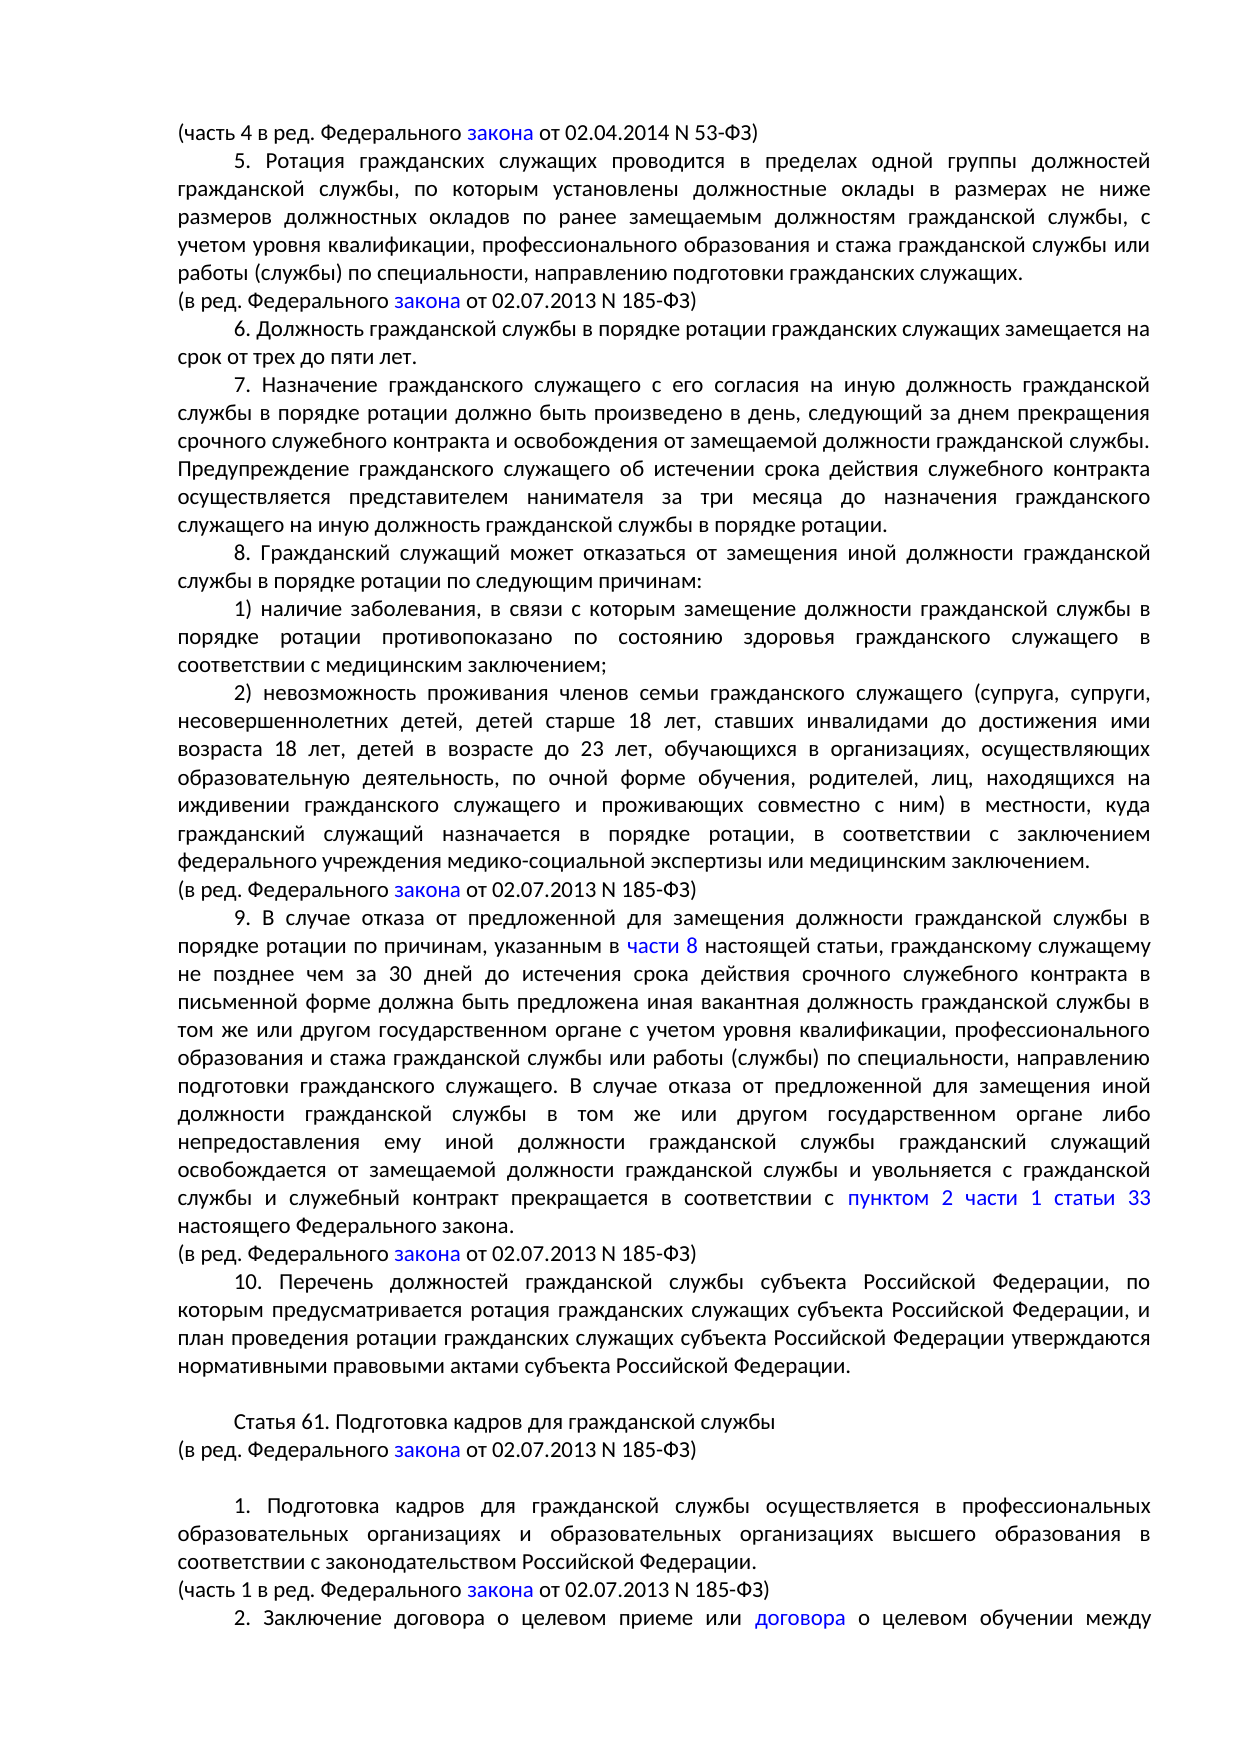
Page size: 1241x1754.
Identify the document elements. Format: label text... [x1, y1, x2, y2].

text (в ред. Федерального закона от 02.07.2013 N 185-ФЗ) [177, 875, 1152, 903]
text 7. Назначение гражданского служащего с его согласия на иную должность гражданской службы в порядке ротации должно быть произведено в день, следующий за днем прекращения срочного служебного контракта и освобождения от замещаемой должности гражданской службы. Предупреждение гражданского служащего об истечении срока действия служебного контракта осуществляется представителем нанимателя за три месяца до назначения гражданского служащего на иную должность гражданской службы в порядке ротации. [177, 370, 1152, 538]
text 8. Гражданский служащий может отказаться от замещения иной должности гражданской службы в порядке ротации по следующим причинам: [177, 538, 1152, 594]
text 5. Ротация гражданских служащих проводится в пределах одной группы должностей гражданской службы, по которым установлены должностные оклады в размерах не ниже размеров должностных окладов по ранее замещаемым должностям гражданской службы, с учетом уровня квалификации, профессионального образования и стажа гражданской службы или работы (службы) по специальности, направлению подготовки гражданских служащих. [177, 146, 1152, 286]
text 6. Должность гражданской службы в порядке ротации гражданских служащих замещается на срок от трех до пяти лет. [177, 314, 1152, 370]
text 2) невозможность проживания членов семьи гражданского служащего (супруга, супруги, несовершеннолетних детей, детей старше 18 лет, ставших инвалидами до достижения ими возраста 18 лет, детей в возрасте до 23 лет, обучающихся в организациях, осуществляющих образовательную деятельность, по очной форме обучения, родителей, лиц, находящихся на иждивении гражданского служащего и проживающих совместно с ним) в местности, куда гражданский служащий назначается в порядке ротации, в соответствии с заключением федерального учреждения медико-социальной экспертизы или медицинским заключением. [177, 678, 1152, 875]
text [177, 1603, 1152, 1631]
text 1) наличие заболевания, в связи с которым замещение должности гражданской службы в порядке ротации противопоказано по состоянию здоровья гражданского служащего в соответствии с медицинским заключением; [177, 594, 1152, 678]
text (в ред. Федерального закона от 02.07.2013 N 185-ФЗ) [177, 286, 1152, 314]
text (часть 1 в ред. Федерального закона от 02.07.2013 N 185-ФЗ) [177, 1575, 1152, 1603]
text 1. Подготовка кадров для гражданской службы осуществляется в профессиональных образовательных организациях и образовательных организациях высшего образования в соответствии с законодательством Российской Федерации. [177, 1491, 1152, 1575]
text 10. Перечень должностей гражданской службы субъекта Российской Федерации, по которым предусматривается ротация гражданских служащих субъекта Российской Федерации, и план проведения ротации гражданских служащих субъекта Российской Федерации утверждаются нормативными правовыми актами субъекта Российской Федерации. [177, 1267, 1152, 1379]
text (часть 4 в ред. Федерального закона от 02.04.2014 N 53-ФЗ) [177, 118, 1152, 146]
text Статья 61. Подготовка кадров для гражданской службы [177, 1407, 1152, 1435]
text 9. В случае отказа от предложенной для замещения должности гражданской службы в порядке ротации по причинам, указанным в части 8 настоящей статьи, гражданскому служащему не позднее чем за 30 дней до истечения срока действия срочного служебного контракта в письменной форме должна быть предложена иная вакантная должность гражданской службы в том же или другом государственном органе с учетом уровня квалификации, профессионального образования и стажа гражданской службы или работы (службы) по специальности, направлению подготовки гражданского служащего. В случае отказа от предложенной для замещения иной должности гражданской службы в том же или другом государственном органе либо непредоставления ему иной должности гражданской службы гражданский служащий освобождается от замещаемой должности гражданской службы и увольняется с гражданской службы и служебный контракт прекращается в соответствии с пунктом 2 части 1 статьи 33 настоящего Федерального закона. [177, 903, 1152, 1239]
text (в ред. Федерального закона от 02.07.2013 N 185-ФЗ) [177, 1239, 1152, 1267]
text (в ред. Федерального закона от 02.07.2013 N 185-ФЗ) [177, 1435, 1152, 1463]
